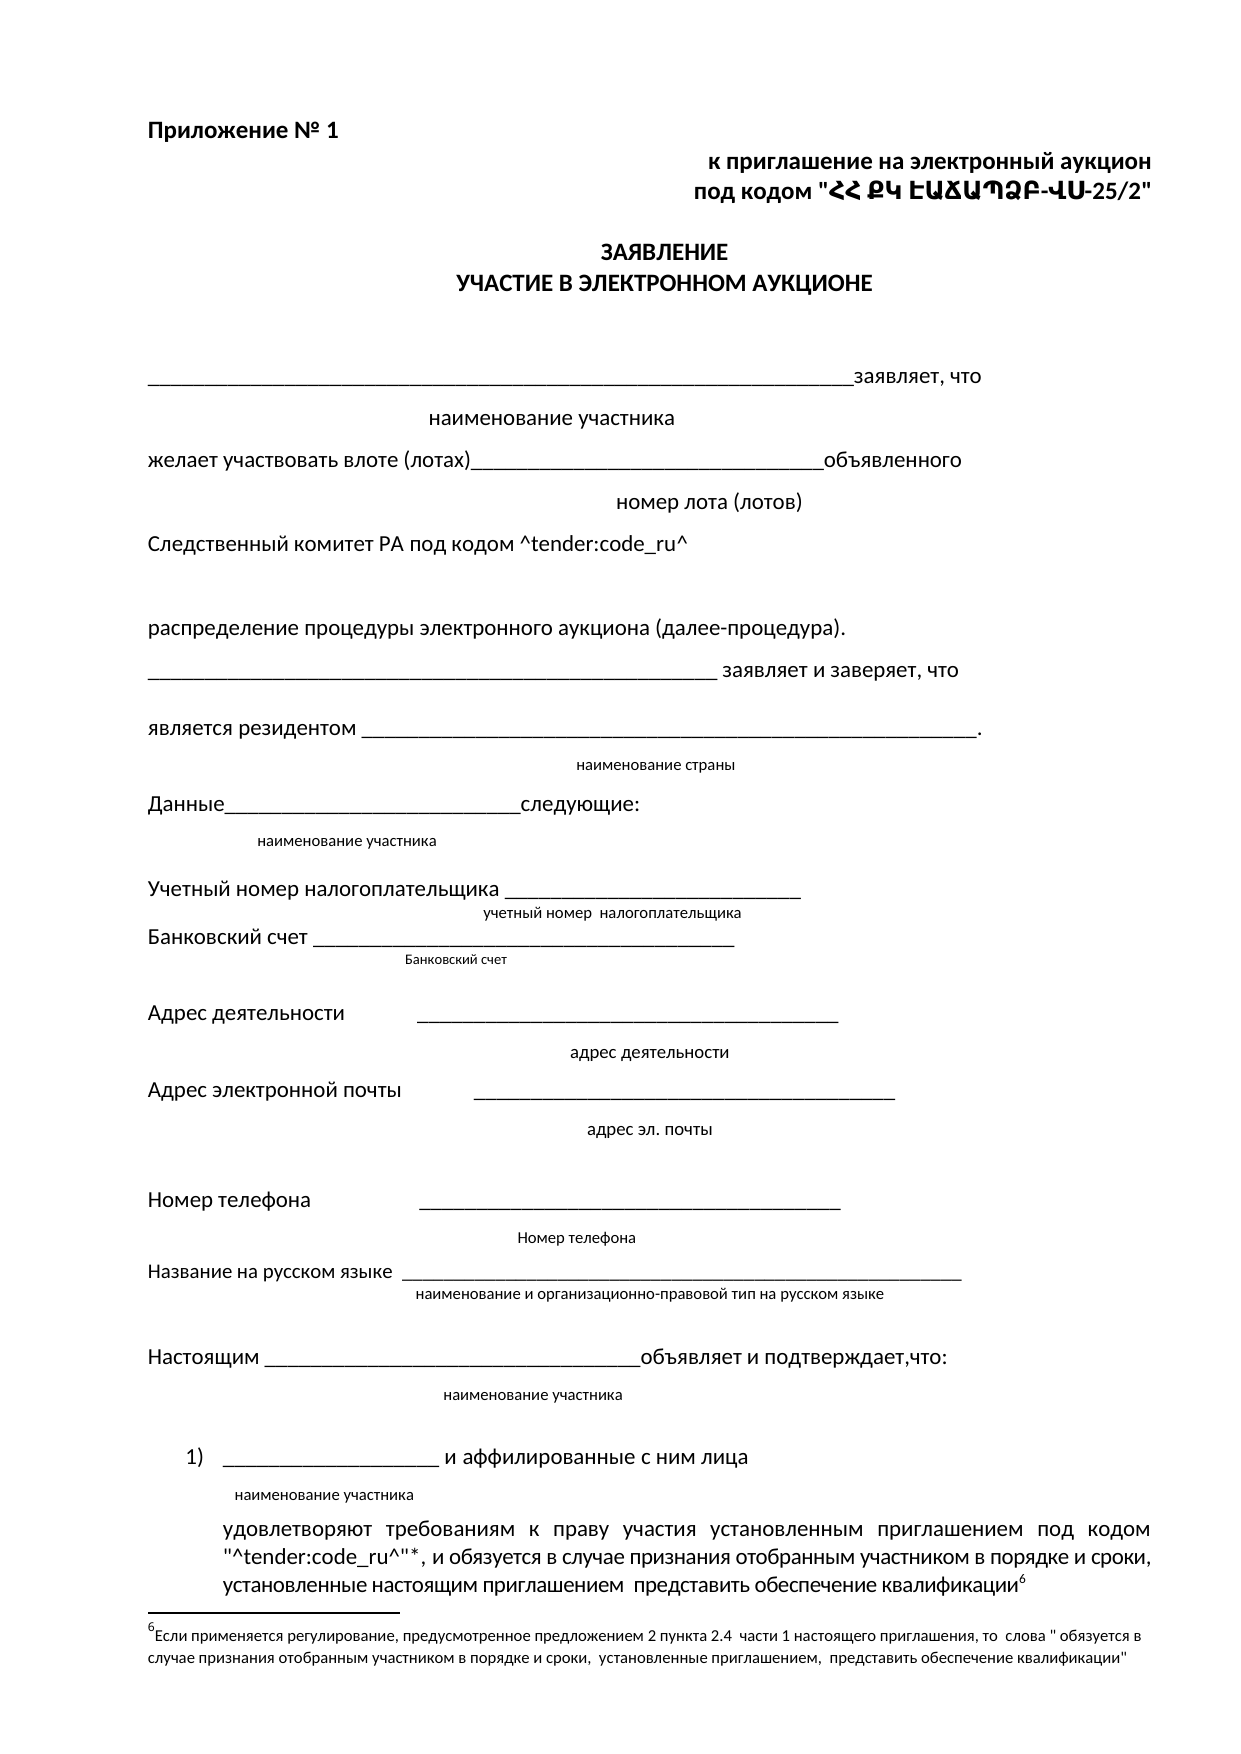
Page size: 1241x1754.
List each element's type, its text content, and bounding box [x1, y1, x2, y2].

list ___________________ и аффилированные с ним лица [185, 1442, 1152, 1470]
text адрес деятельности [148, 1040, 1152, 1063]
text Учетный номер налогоплательщика __________________________ [148, 874, 1152, 902]
text Банковский счет [148, 950, 1152, 968]
text учетный номер налогоплательщика [148, 902, 1152, 922]
text __________________________________________________ заявляет и заверяет, что [148, 655, 1152, 683]
text является резидентом ______________________________________________________. [148, 713, 1152, 741]
text наименование страны [576, 754, 1152, 775]
text 2.4 На этапе аукциона участник представляет сниженные ценовые предложения в порядке, установленном пунктом 2.2 части 2 настоящего приглашения, без необходимости загрузки новых документов в систему. Приложение № 1 [148, 86, 1152, 145]
text ЗАЯВЛЕНИЕ [177, 237, 1152, 267]
text распределение процедуры электронного аукциона (далее-процедура). [148, 613, 1152, 641]
text наименование участника [148, 831, 1152, 851]
text наименование участника [428, 403, 1152, 431]
text под кодом "ՀՀ ՔԿ ԷԱՃԱՊՁԲ-ՎՍ-25/2" [177, 176, 1152, 206]
list удовлетворяют требованиям к праву участия установленным приглашением под кодом "^tender:code_ru^"*, и обязуется в случае признания отобранным участником в порядке и сроки, установленные настоящим приглашением представить обеспечение квалификации [223, 1514, 1152, 1598]
text Банковский счет _____________________________________ [148, 922, 1152, 950]
text к приглашение на электронный аукцион [177, 145, 1152, 176]
text Название на русском языке ______________________________________________________ [148, 1258, 1152, 1283]
text желает участвовать влоте (лотах)_______________________________объявленного [148, 445, 1152, 473]
text Данные__________________________следующие: [148, 789, 1152, 817]
text Номер телефона _____________________________________ [148, 1186, 1152, 1213]
text Настоящим _________________________________объявляет и подтверждает,что: [148, 1342, 1152, 1370]
text наименование и организационно-правовой тип на русском языке [148, 1283, 1152, 1304]
text наименование участника [148, 1484, 1152, 1504]
text наименование участника [443, 1384, 1152, 1404]
text адрес эл. почты [148, 1117, 1152, 1140]
text Номер телефона [517, 1227, 1152, 1248]
text Следственный комитет РА под кодом ^tender:code_ru^ [148, 529, 1152, 557]
text Адрес электронной почты _____________________________________ [148, 1075, 1152, 1103]
text Адрес деятельности _____________________________________ [148, 998, 1152, 1026]
text номер лота (лотов) [606, 487, 1152, 515]
text ______________________________________________________________заявляет, что [148, 361, 1152, 389]
text УЧАСТИЕ В ЭЛЕКТРОННОМ АУКЦИОНЕ [177, 267, 1152, 298]
